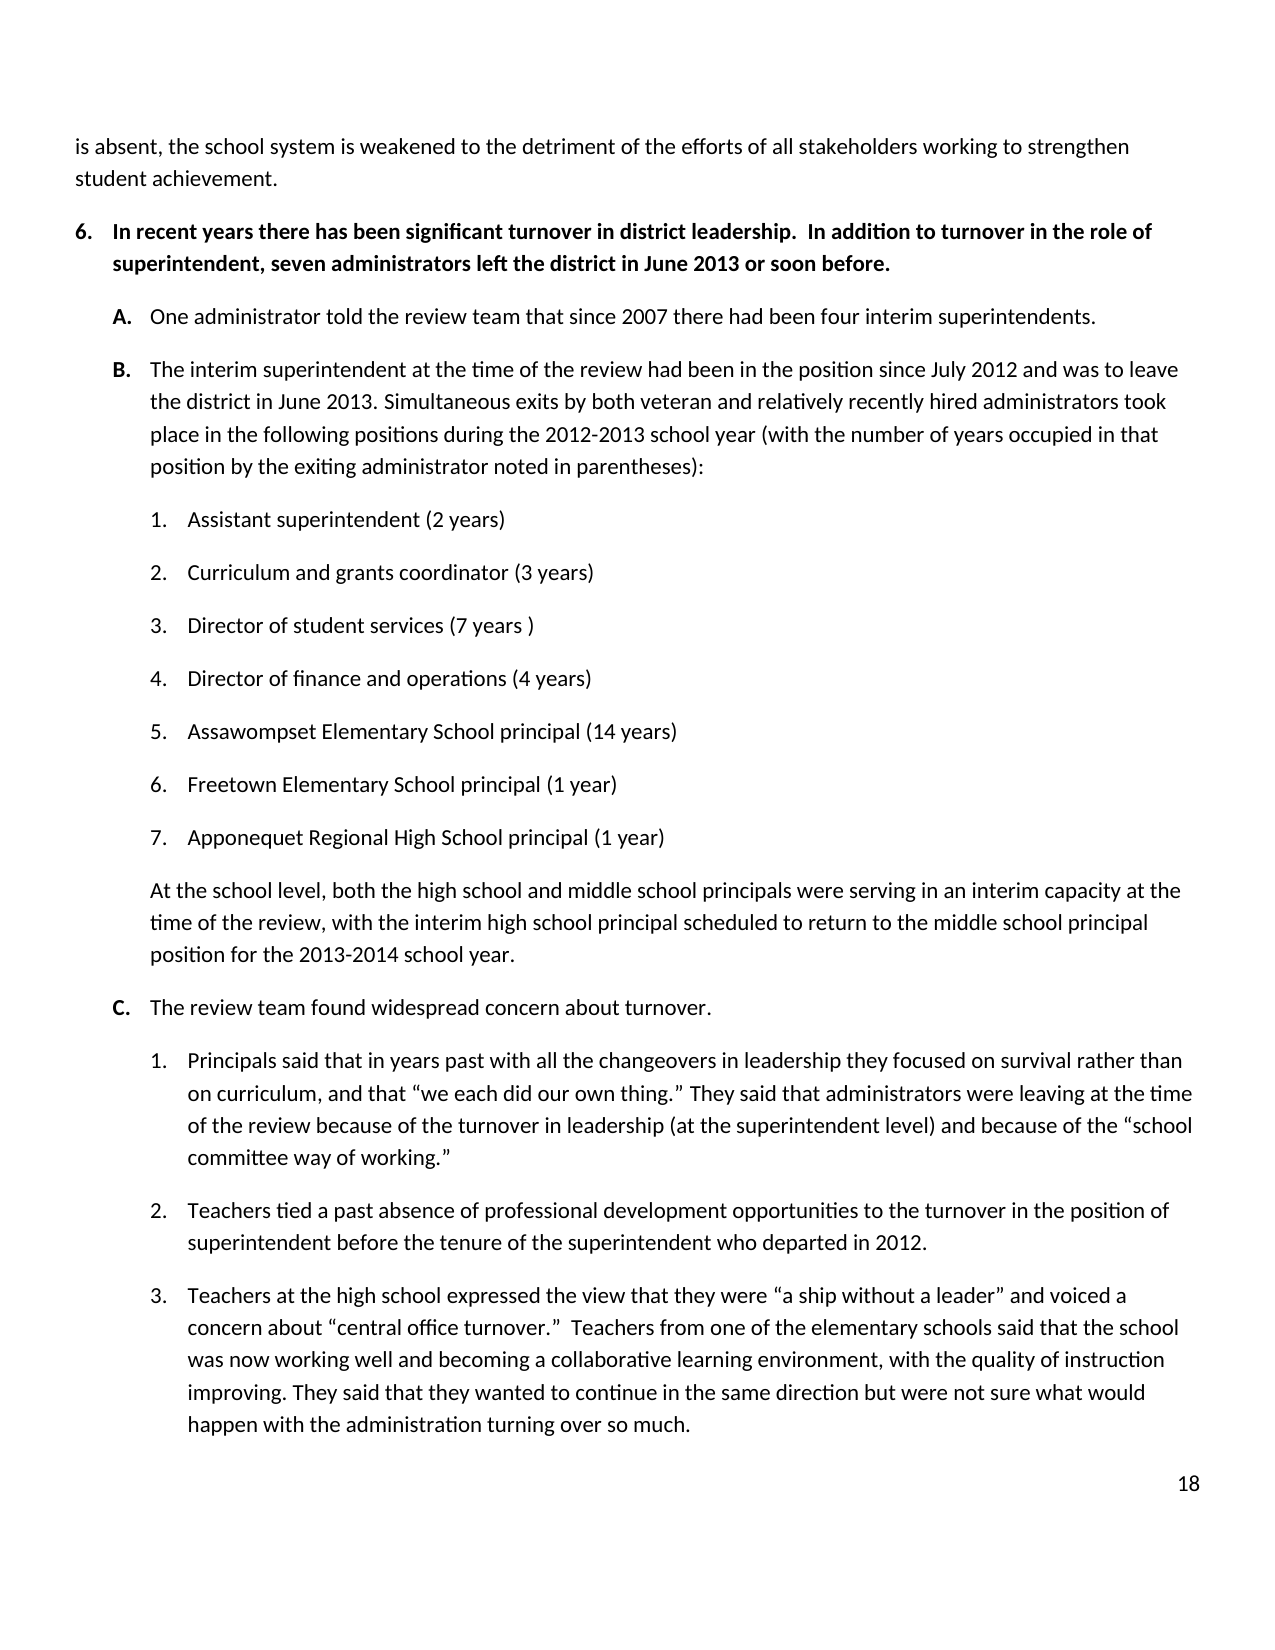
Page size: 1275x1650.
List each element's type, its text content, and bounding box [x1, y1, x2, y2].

text 2. Teachers tied a past absence of professional development opportunities to the turnover in the position of superintendent before the tenure of the superintendent who departed in 2012. [0, 1196, 1200, 1256]
text 7. Apponequet Regional High School principal (1 year) [75, 823, 1200, 851]
text 6. Freetown Elementary School principal (1 year) [75, 770, 1200, 798]
text 1. Principals said that in years past with all the changeovers in leadership they focused on survival rather than on curriculum, and that “we each did our own thing.” They said that administrators were leaving at the time of the review because of the turnover in leadership (at the superintendent level) and because of the “school committee way of working.” [0, 1046, 1200, 1171]
text B. The interim superintendent at the time of the review had been in the position since July 2012 and was to leave the district in June 2013. Simultaneous exits by both veteran and relatively recently hired administrators took place in the following positions during the 2012-2013 school year (with the number of years occupied in that position by the exiting administrator noted in parentheses): [112, 355, 1200, 480]
text At the school level, both the high school and middle school principals were serving in an interim capacity at the time of the review, with the interim high school principal scheduled to return to the middle school principal position for the 2013-2014 school year. [0, 876, 1200, 968]
text 4. Director of finance and operations (4 years) [75, 664, 1200, 692]
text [75, 132, 1200, 192]
text C. The review team found widespread concern about turnover. [0, 993, 1200, 1021]
text 3. Teachers at the high school expressed the view that they were “a ship without a leader” and voiced a concern about “central office turnover.” Teachers from one of the elementary schools said that the school was now working well and becoming a collaborative learning environment, with the quality of instruction improving. They said that they wanted to continue in the same direction but were not sure what would happen with the administration turning over so much. [0, 1281, 1200, 1438]
text 6. In recent years there has been significant turnover in district leadership. In addition to turnover in the role of superintendent, seven administrators left the district in June 2013 or soon before. [75, 217, 1200, 277]
text 3. Director of student services (7 years ) [75, 611, 1200, 639]
text 5. Assawompset Elementary School principal (14 years) [75, 717, 1200, 745]
text A. One administrator told the review team that since 2007 there had been four interim superintendents. [112, 302, 1200, 330]
text 1. Assistant superintendent (2 years) [75, 505, 1200, 533]
text 2. Curriculum and grants coordinator (3 years) [75, 558, 1200, 586]
